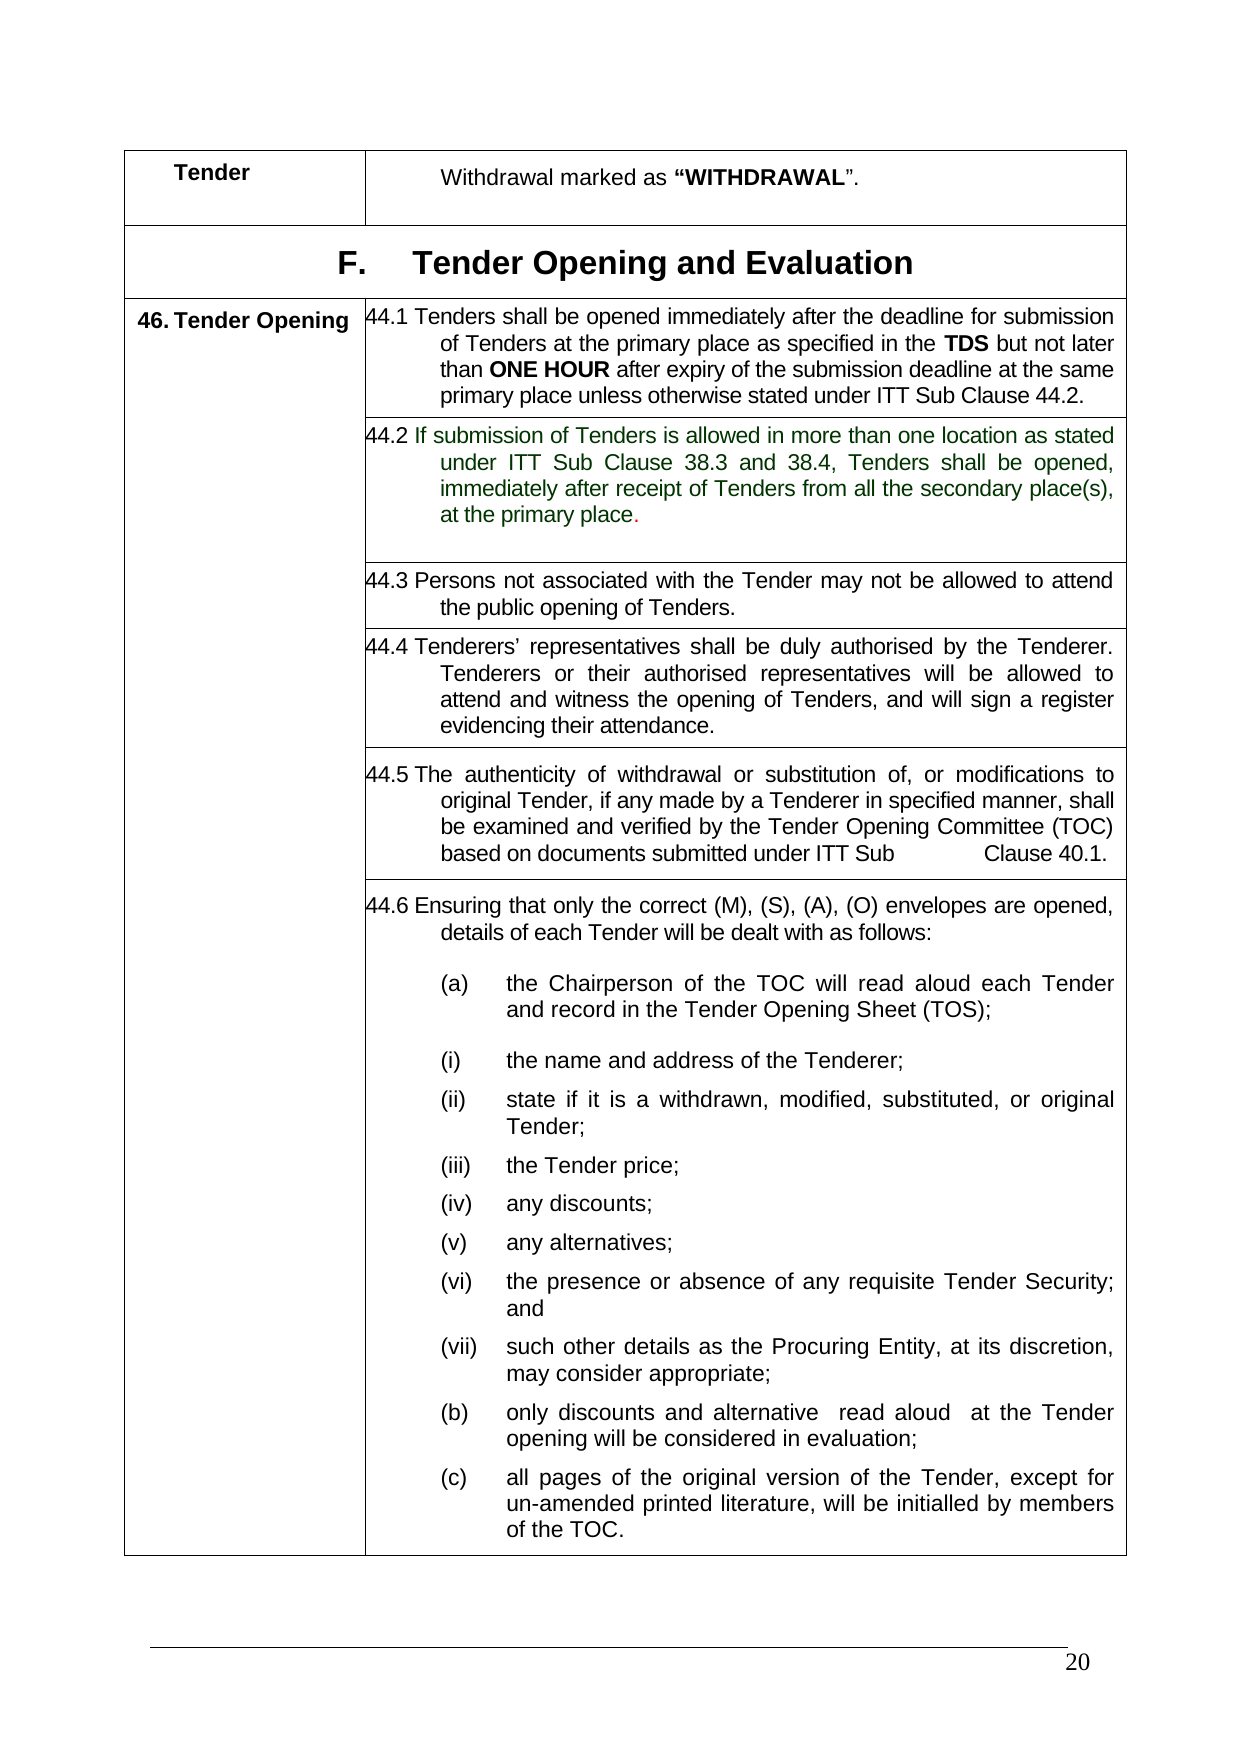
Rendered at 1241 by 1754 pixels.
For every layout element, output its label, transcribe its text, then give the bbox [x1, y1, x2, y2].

table_cell The authenticity of withdrawal or substitution of, or modifications to original Tender, if any made by a Tenderer in specified manner, shall be examined and verified by the Tender Opening Committee (TOC) based on documents submitted under ITT Sub Clause 40.1. [366, 748, 1126, 878]
table_cell F. Tender Opening and Evaluation [125, 226, 1126, 298]
table_cell Persons not associated with the Tender may not be allowed to attend the public opening of Tenders. [366, 563, 1126, 628]
table_cell If submission of Tenders is allowed in more than one location as stated under ITT Sub Clause 38.3 and 38.4, Tenders shall be opened, immediately after receipt of Tenders from all the secondary place(s), at the primary place. [366, 418, 1126, 562]
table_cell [125, 151, 365, 225]
table_cell Tenderers’ representatives shall be duly authorised by the Tenderer. Tenderers or their authorised representatives will be allowed to attend and witness the opening of Tenders, and will sign a register evidencing their attendance. [366, 629, 1126, 747]
table_cell Ensuring that only the correct (M), (S), (A), (O) envelopes are opened, details of each Tender will be dealt with as follows: the Chairperson of the TOC will read aloud each Tender and record in the Tender Opening Sheet (TOS); the name and address of the Tenderer; state if it is a withdrawn, modified, substituted, or original Tender; the Tender price; any discounts; any alternatives; the presence or absence of any requisite Tender Security; and such other details as the Procuring Entity, at its discretion, may consider appropriate; only discounts and alternative read aloud at the Tender opening will be considered in evaluation; all pages of the original version of the Tender, except for un-amended printed literature, will be initialled by members of the TOC. [366, 880, 1126, 1555]
table_cell Tenders shall be opened immediately after the deadline for submission of Tenders at the primary place as specified in the TDS but not later than ONE HOUR after expiry of the submission deadline at the same primary place unless otherwise stated under ITT Sub Clause 44.2. [366, 299, 1126, 417]
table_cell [366, 151, 1126, 225]
table_cell Tender Opening [125, 299, 365, 1555]
